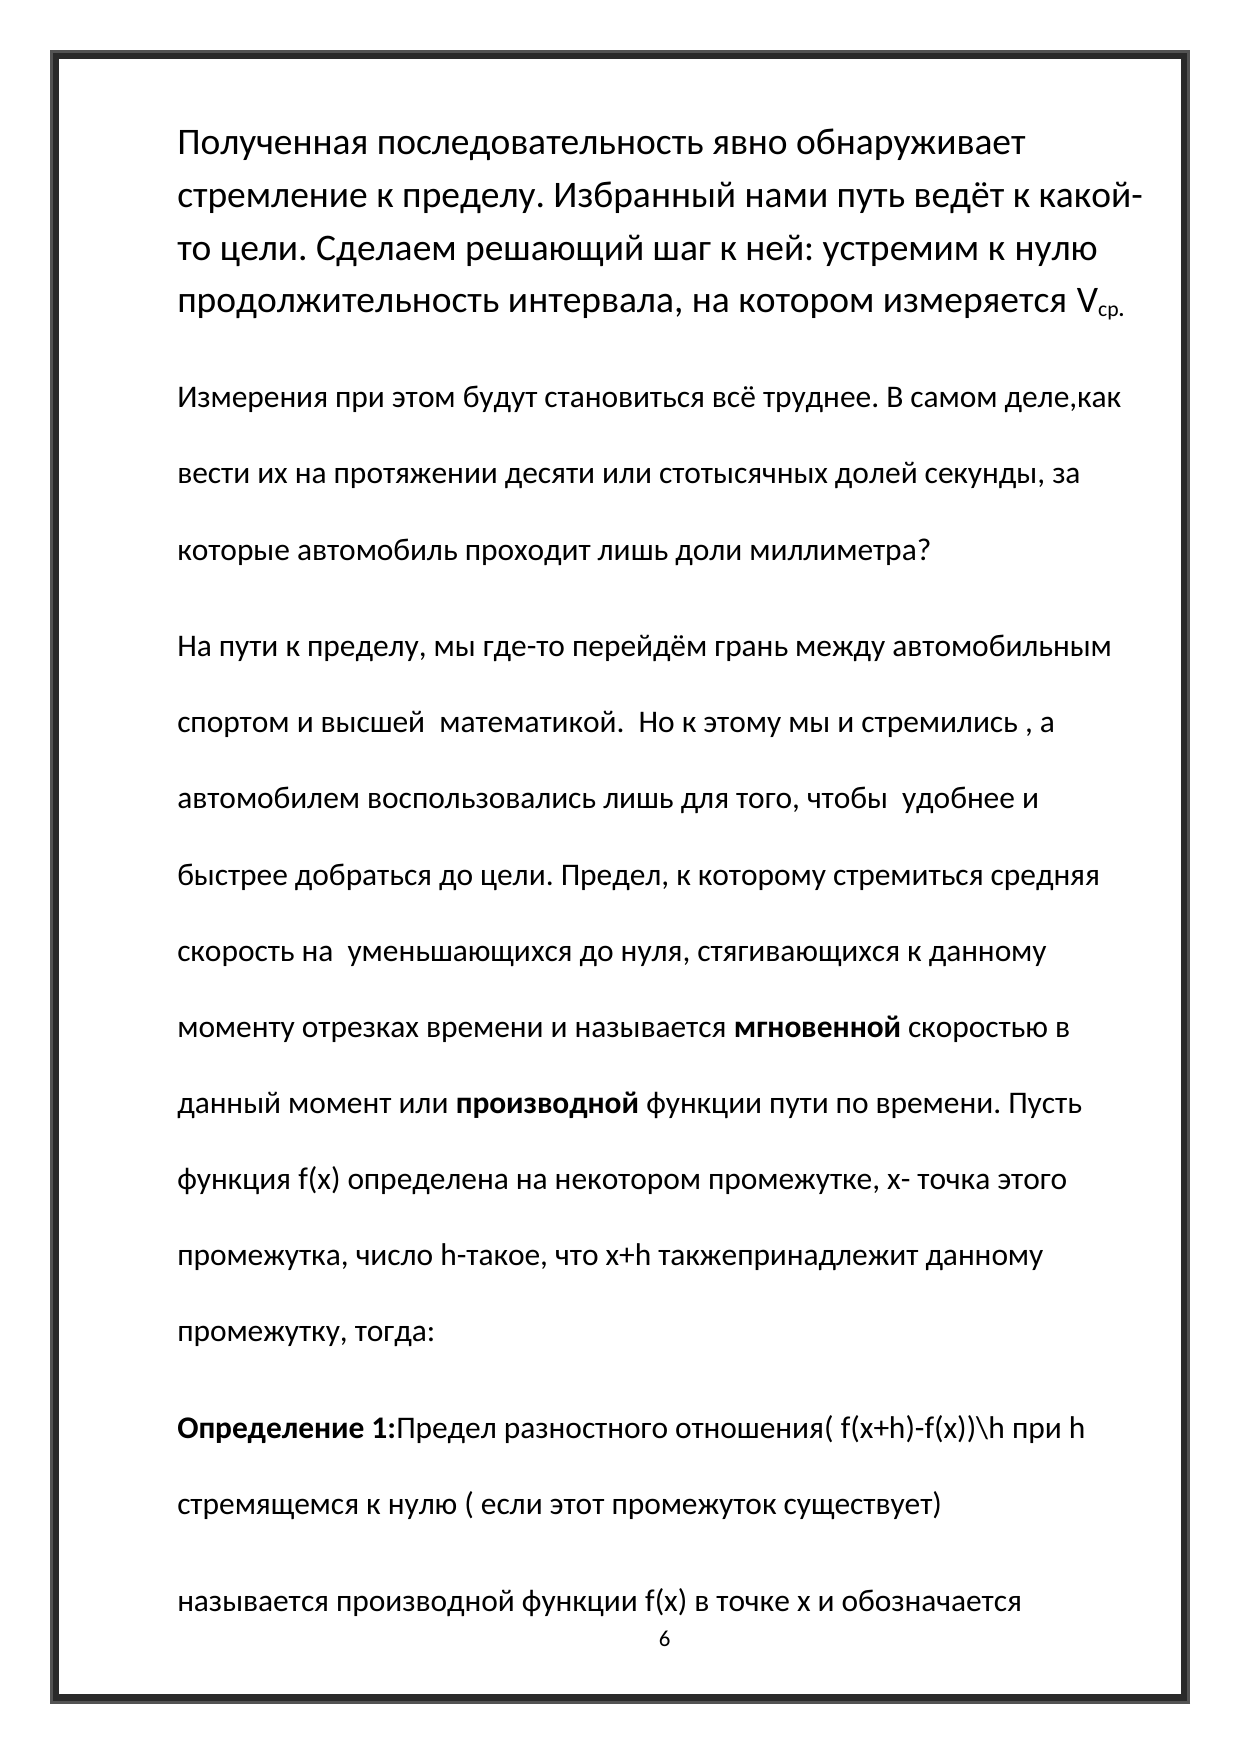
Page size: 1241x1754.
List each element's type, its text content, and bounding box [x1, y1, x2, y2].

text Определение 1:Предел разностного отношения( f(x+h)-f(x))\h при h стремящемся к нулю ( если этот промежуток существует) [177, 1380, 1152, 1522]
text называется производной функции f(x) в точке х и обозначается [177, 1553, 1152, 1619]
text На пути к пределу, мы где-то перейдём грань между автомобильным спортом и высшей математикой. Но к этому мы и стремились , а автомобилем воспользовались лишь для того, чтобы удобнее и быстрее добраться до цели. Предел, к которому стремиться средняя скорость на уменьшающихся до нуля, стягивающихся к данному моменту отрезках времени и называется мгновенной скоростью в данный момент или производной функции пути по времени. Пусть функция f(x) определена на некотором промежутке, х- точка этого промежутка, число h-такое, что x+h такжепринадлежит данному промежутку, тогда: [177, 599, 1152, 1349]
text Полученная последовательность явно обнаруживает стремление к пределу. Избранный нами путь ведёт к какой-то цели. Сделаем решающий шаг к ней: устремим к нулю продолжительность интервала, на котором измеряется Vср. [177, 118, 1152, 322]
text Измерения при этом будут становиться всё труднее. В самом деле,как вести их на протяжении десяти или стотысячных долей секунды, за которые автомобиль проходит лишь доли миллиметра? [177, 350, 1152, 568]
